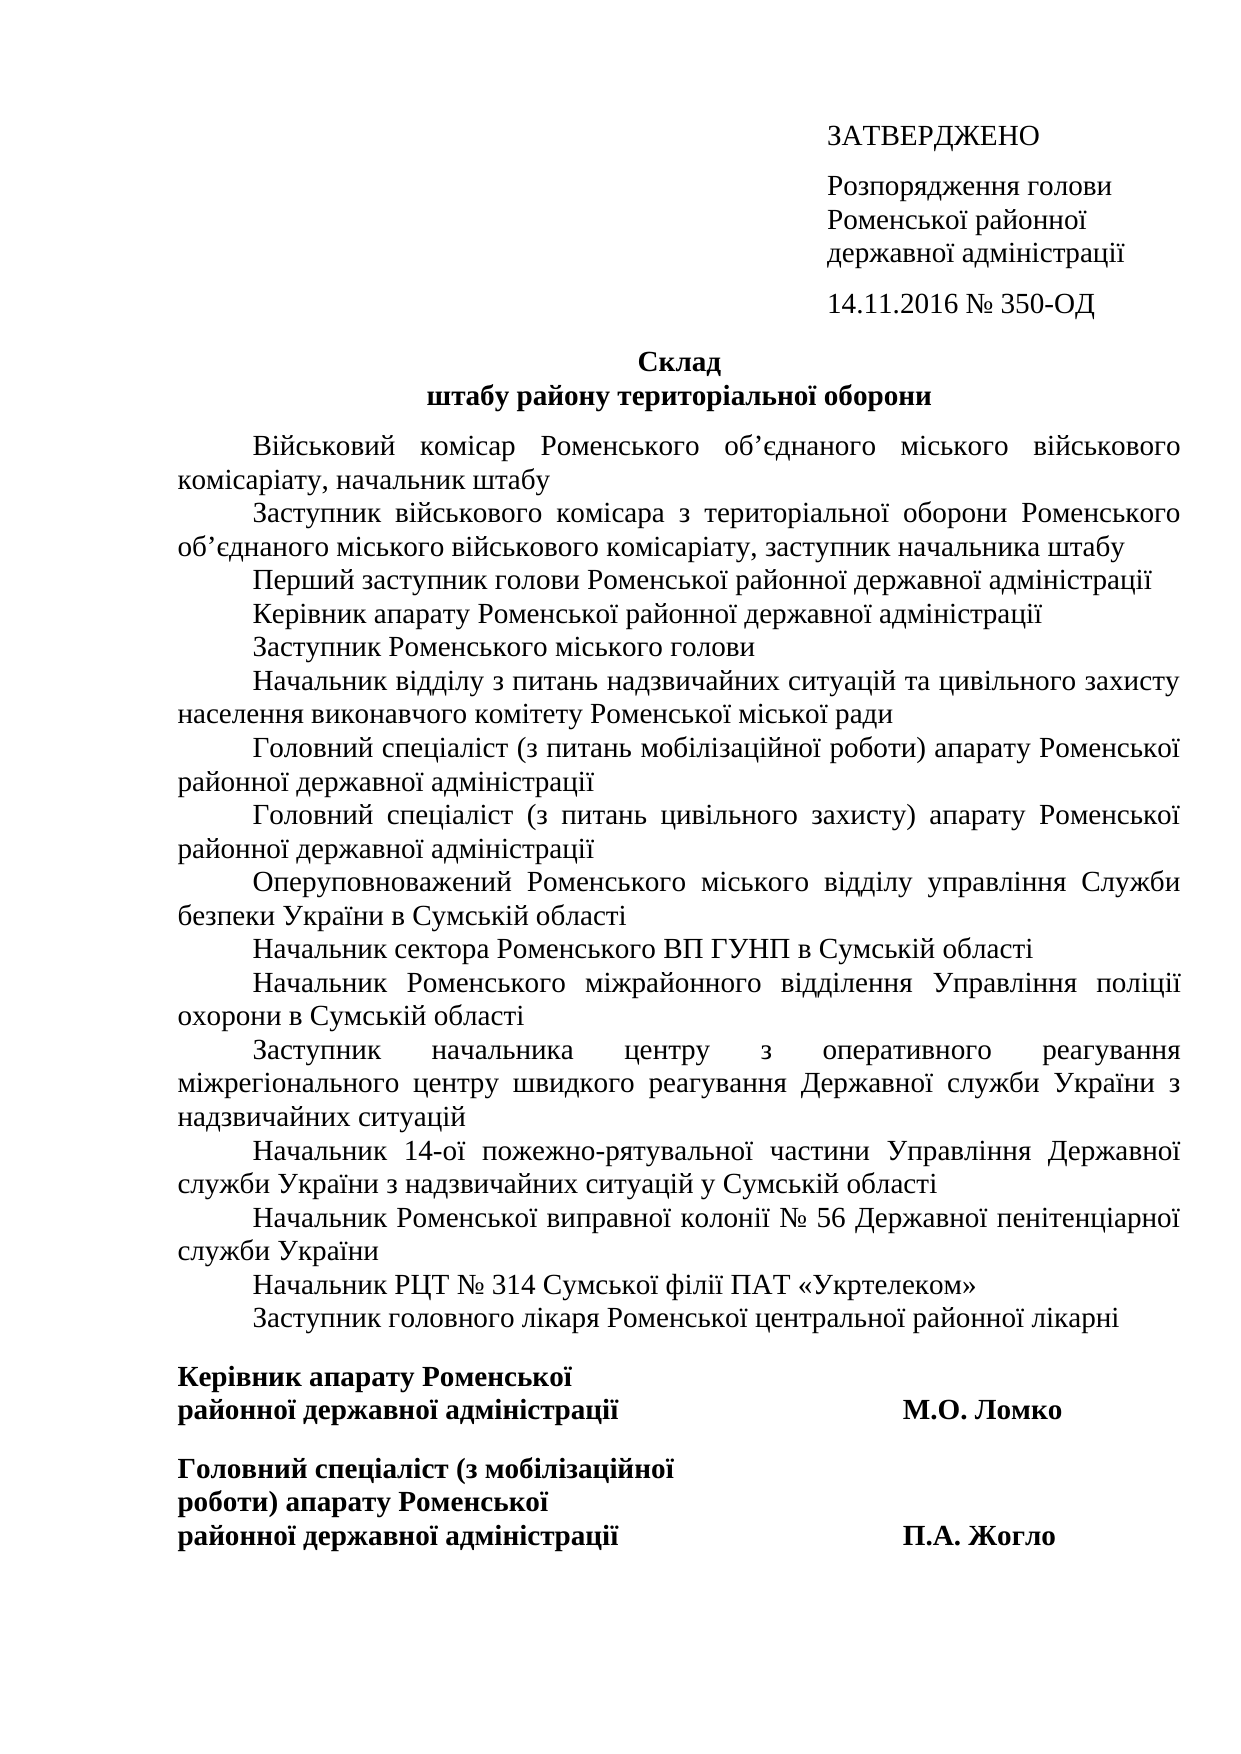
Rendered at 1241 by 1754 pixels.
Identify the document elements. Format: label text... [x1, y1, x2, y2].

text Заступник головного лікаря Роменської центральної районної лікарні [177, 1300, 1181, 1334]
text Заступник військового комісара з територіальної оборони Роменського об’єднаного міського військового комісаріату, заступник начальника штабу [177, 495, 1181, 562]
text Начальник Роменського міжрайонного відділення Управління поліції охорони в Сумській області [177, 965, 1181, 1032]
text Начальник 14-ої пожежно-рятувальної частини Управління Державної служби України з надзвичайних ситуацій у Сумській області [177, 1133, 1181, 1200]
text Роменської районної [827, 202, 1181, 236]
text роботи) апарату Роменської [177, 1484, 1181, 1518]
text Військовий комісар Роменського об’єднаного міського військового комісаріату, начальник штабу [177, 428, 1181, 495]
text районної державної адміністрації М.О. Ломко [177, 1392, 1181, 1426]
text Заступник начальника центру з оперативного реагування міжрегіонального центру швидкого реагування Державної служби України з надзвичайних ситуацій [177, 1032, 1181, 1133]
text Заступник Роменського міського голови [177, 629, 1181, 663]
text штабу району територіальної оборони [177, 378, 1181, 411]
text Головний спеціаліст (з питань мобілізаційної роботи) апарату Роменської районної державної адміністрації [177, 730, 1181, 797]
text Керівник апарату Роменської [177, 1359, 1181, 1392]
text Склад [177, 344, 1181, 378]
text Головний спеціаліст (з мобілізаційної [177, 1451, 1181, 1484]
text Начальник РЦТ № 314 Сумської філії ПАТ «Укртелеком» [177, 1267, 1181, 1300]
text районної державної адміністрації П.А. Жогло [177, 1518, 1181, 1552]
text Керівник апарату Роменської районної державної адміністрації [177, 596, 1181, 629]
text 14.11.2016 № 350-ОД [827, 286, 1181, 319]
text Перший заступник голови Роменської районної державної адміністрації [177, 562, 1181, 596]
text ЗАТВЕРДЖЕНО [827, 118, 1181, 152]
text державної адміністрації [827, 236, 1181, 269]
text Начальник Роменської виправної колонії № 56 Державної пенітенціарної служби України [177, 1200, 1181, 1267]
text Начальник відділу з питань надзвичайних ситуацій та цивільного захисту населення виконавчого комітету Роменської міської ради [177, 663, 1181, 730]
text Головний спеціаліст (з питань цивільного захисту) апарату Роменської районної державної адміністрації [177, 797, 1181, 864]
text Начальник сектора Роменського ВП ГУНП в Сумській області [177, 931, 1181, 965]
text Розпорядження голови [827, 168, 1181, 202]
text Оперуповноважений Роменського міського відділу управління Служби безпеки України в Сумській області [177, 864, 1181, 931]
